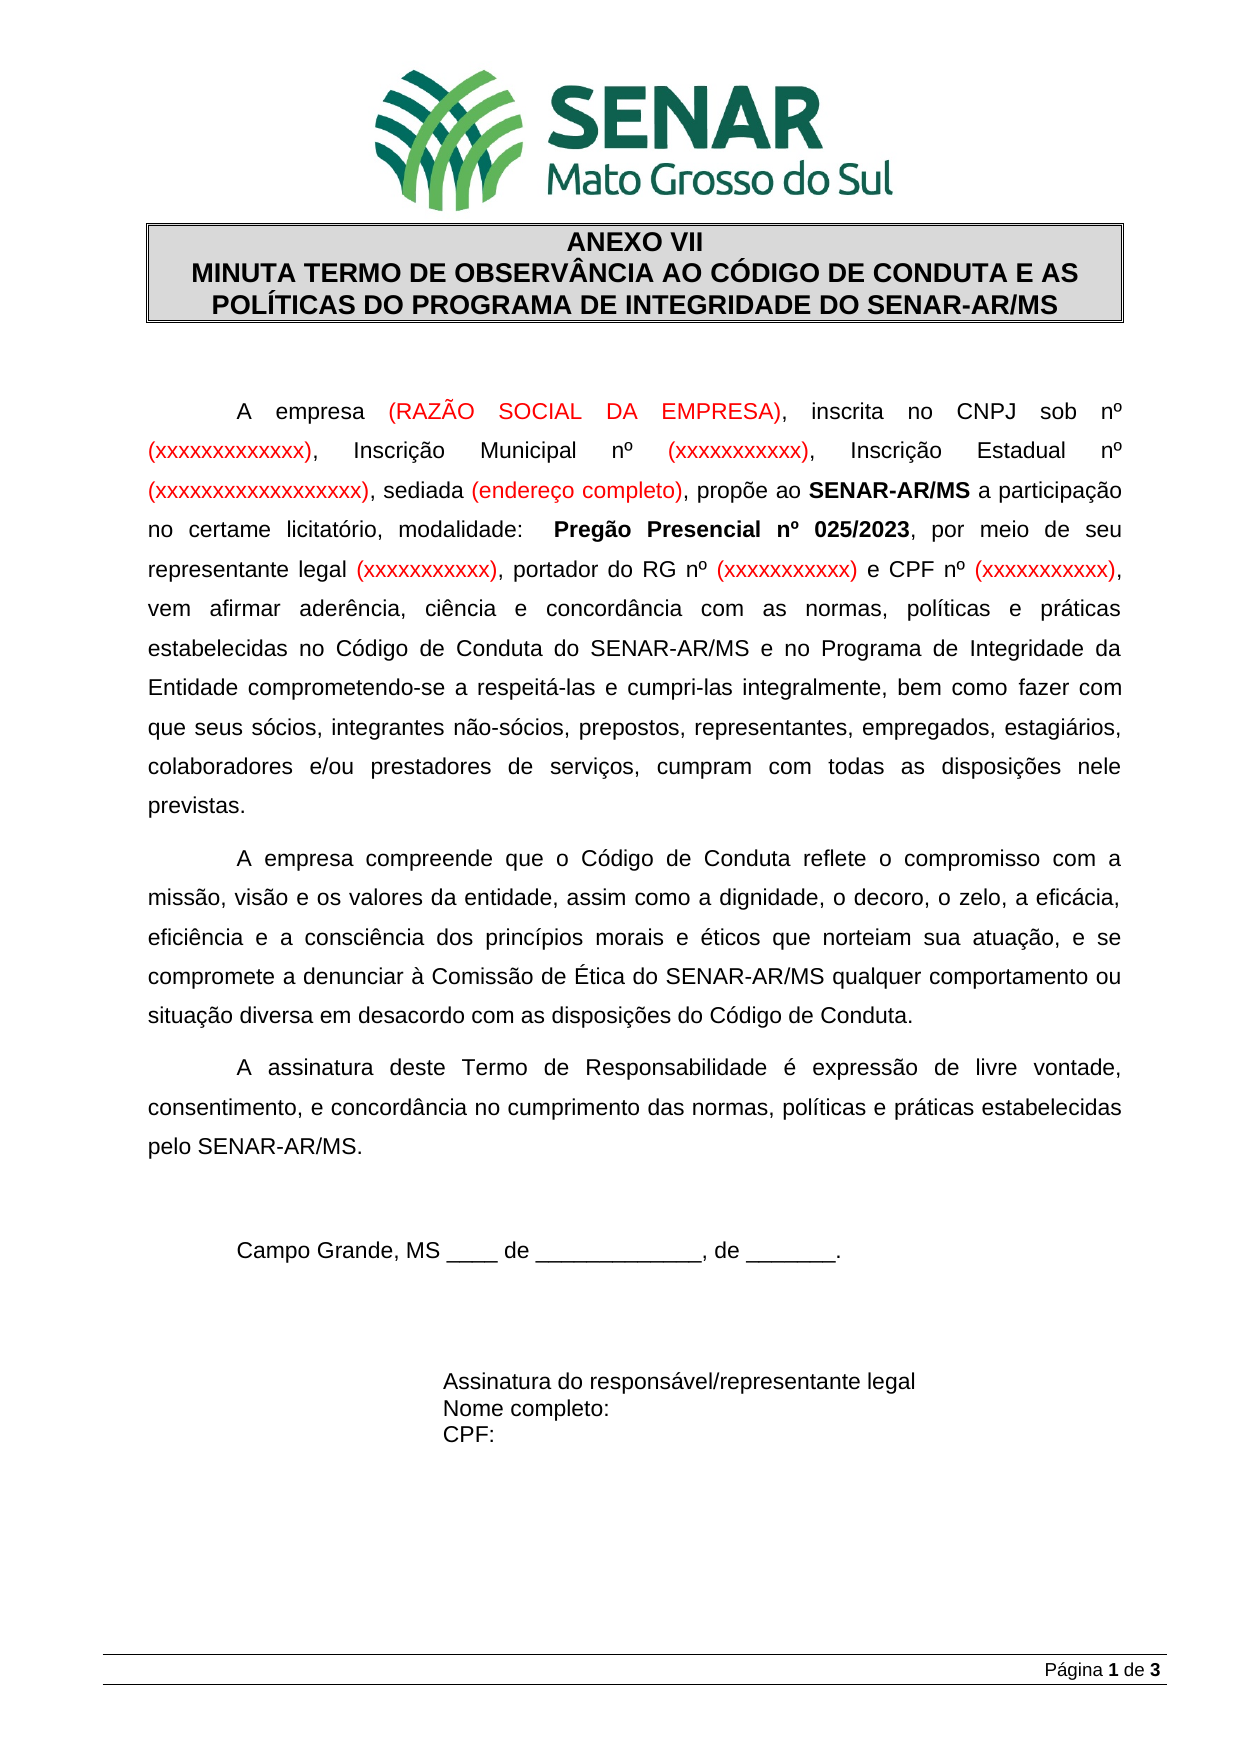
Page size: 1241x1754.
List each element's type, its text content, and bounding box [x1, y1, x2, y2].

text CPF: [354, 1421, 1122, 1447]
text Campo Grande, MS ____ de _____________, de _______. [148, 1237, 1122, 1264]
text A empresa (RAZÃO SOCIAL DA EMPRESA), inscrita no CNPJ sob nº (xxxxxxxxxxxxx), Inscrição Municipal nº (xxxxxxxxxxx), Inscrição Estadual nº (xxxxxxxxxxxxxxxxxx), sediada (endereço completo), propõe ao SENAR-AR/MS a participação no certame licitatório, modalidade: Pregão Presencial nº 025/2023, por meio de seu representante legal (xxxxxxxxxxx), portador do RG nº (xxxxxxxxxxx) e CPF nº (xxxxxxxxxxx), vem afirmar aderência, ciência e concordância com as normas, políticas e práticas estabelecidas no Código de Conduta do SENAR-AR/MS e no Programa de Integridade da Entidade comprometendo-se a respeitá-las e cumpri-las integralmente, bem como fazer com que seus sócios, integrantes não-sócios, prepostos, representantes, empregados, estagiários, colaboradores e/ou prestadores de serviços, cumpram com todas as disposições nele previstas. [148, 398, 1122, 819]
text Assinatura do responsável/representante legal [148, 1368, 1122, 1395]
table_header ANEXO VII MINUTA TERMO DE OBSERVÂNCIA AO CÓDIGO DE CONDUTA E AS POLÍTICAS DO PROGRAMA DE INTEGRIDADE DO SENAR-AR/MS [149, 226, 1121, 320]
text A assinatura deste Termo de Responsabilidade é expressão de livre vontade, consentimento, e concordância no cumprimento das normas, políticas e práticas estabelecidas pelo SENAR-AR/MS. [148, 1054, 1122, 1160]
text Nome completo: [354, 1395, 1122, 1421]
picture [365, 59, 905, 223]
text A empresa compreende que o Código de Conduta reflete o compromisso com a missão, visão e os valores da entidade, assim como a dignidade, o decoro, o zelo, a eficácia, eficiência e a consciência dos princípios morais e éticos que norteiam sua atuação, e se compromete a denunciar à Comissão de Ética do SENAR-AR/MS qualquer comportamento ou situação diversa em desacordo com as disposições do Código de Conduta. [148, 844, 1122, 1029]
